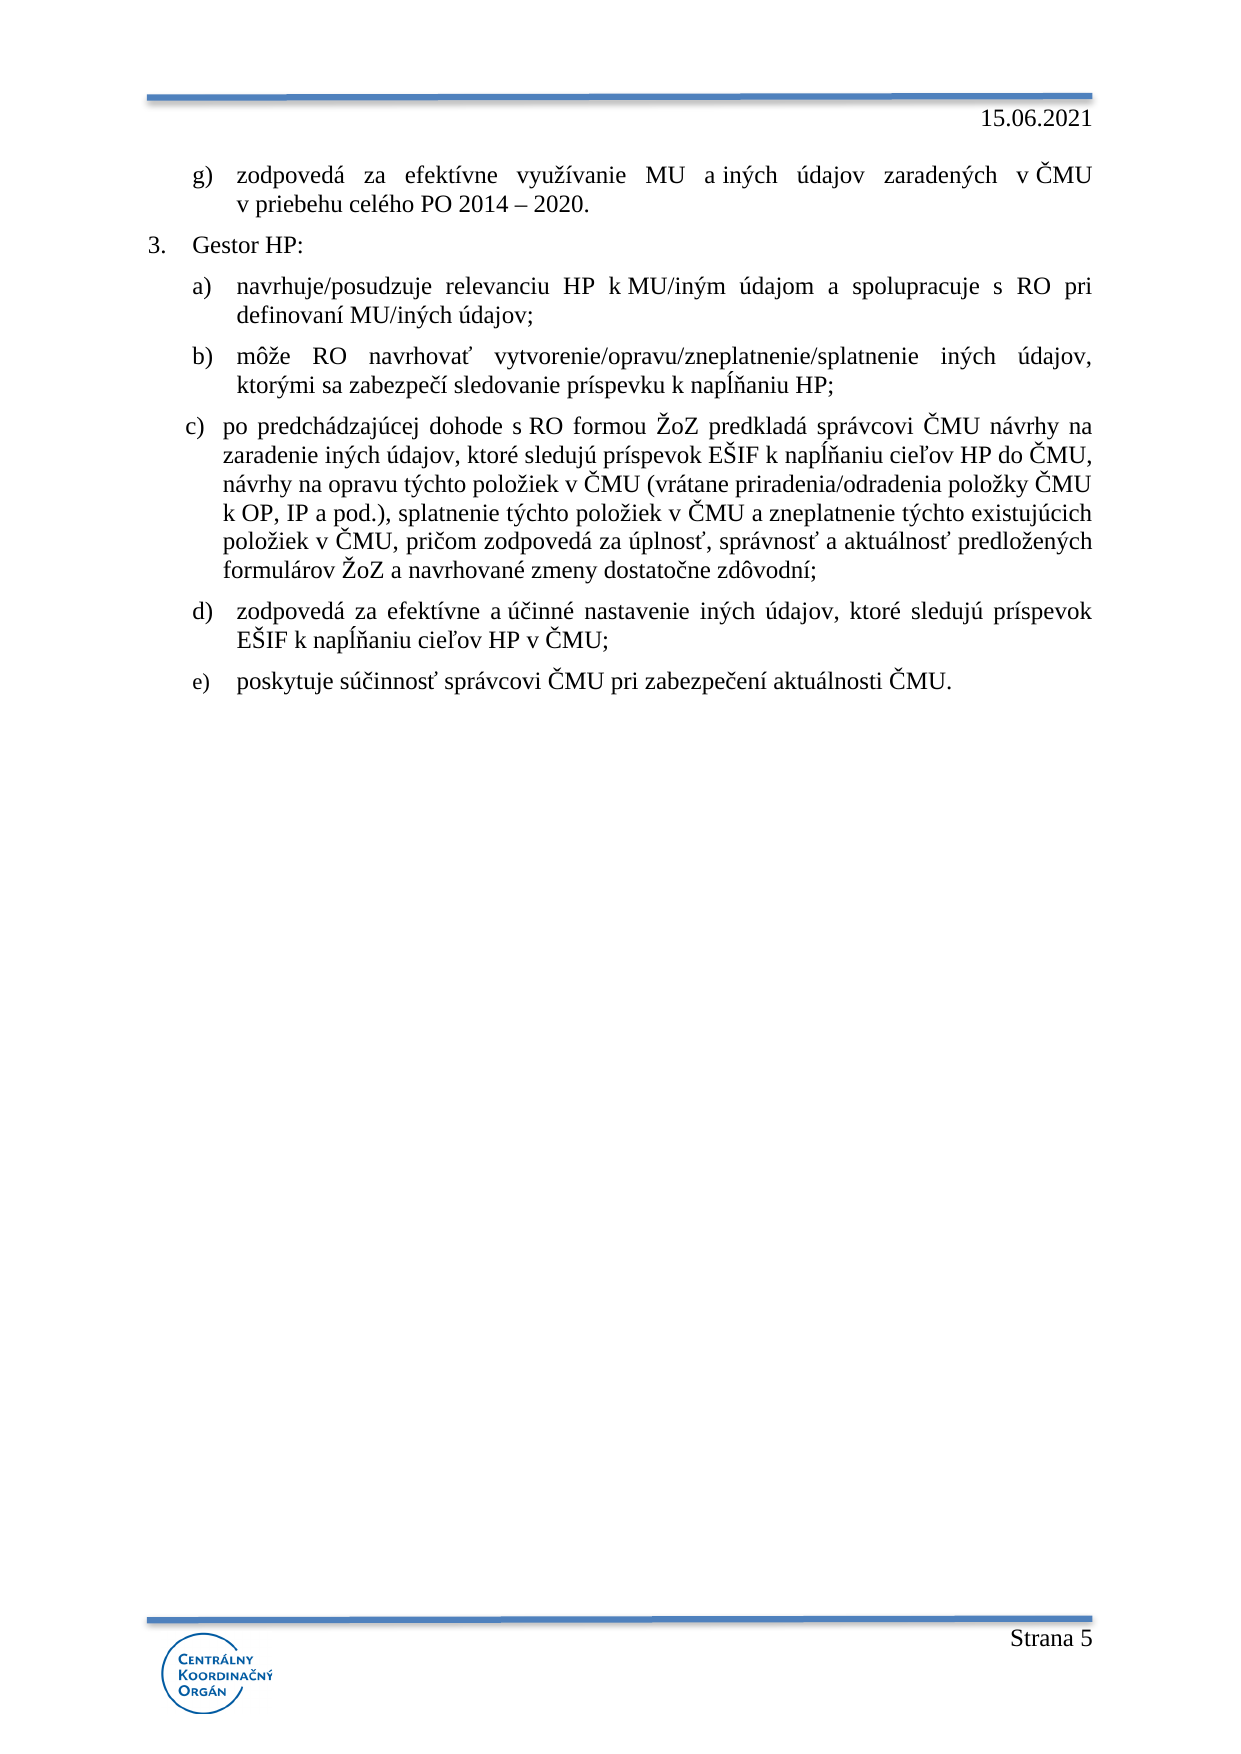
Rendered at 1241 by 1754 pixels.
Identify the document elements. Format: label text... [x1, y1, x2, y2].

list Gestor HP: [148, 230, 1092, 259]
list po predchádzajúcej dohode s RO formou ŽoZ predkladá správcovi ČMU návrhy na zaradenie iných údajov, ktoré sledujú príspevok EŠIF k napĺňaniu cieľov HP do ČMU, návrhy na opravu týchto položiek v ČMU (vrátane priradenia/odradenia položky ČMU k OP, IP a pod.), splatnenie týchto položiek v ČMU a zneplatnenie týchto existujúcich položiek v ČMU, pričom zodpovedá za úplnosť, správnosť a aktuálnosť predložených formulárov ŽoZ a navrhované zmeny dostatočne zdôvodní; [185, 411, 1092, 584]
list môže RO navrhovať vytvorenie/opravu/zneplatnenie/splatnenie iných údajov, ktorými sa zabezpečí sledovanie príspevku k napĺňaniu HP; [192, 341, 1092, 399]
list zodpovedá za efektívne využívanie MU a iných údajov zaradených v ČMU v priebehu celého PO 2014 – 2020. [192, 160, 1092, 218]
list poskytuje súčinnosť správcovi ČMU pri zabezpečení aktuálnosti ČMU. [192, 666, 1092, 695]
picture [159, 1631, 272, 1713]
list zodpovedá za efektívne a účinné nastavenie iných údajov, ktoré sledujú príspevok EŠIF k napĺňaniu cieľov HP v ČMU; [192, 596, 1092, 654]
list navrhuje/posudzuje relevanciu HP k MU/iným údajom a spolupracuje s RO pri definovaní MU/iných údajov; [192, 271, 1092, 329]
